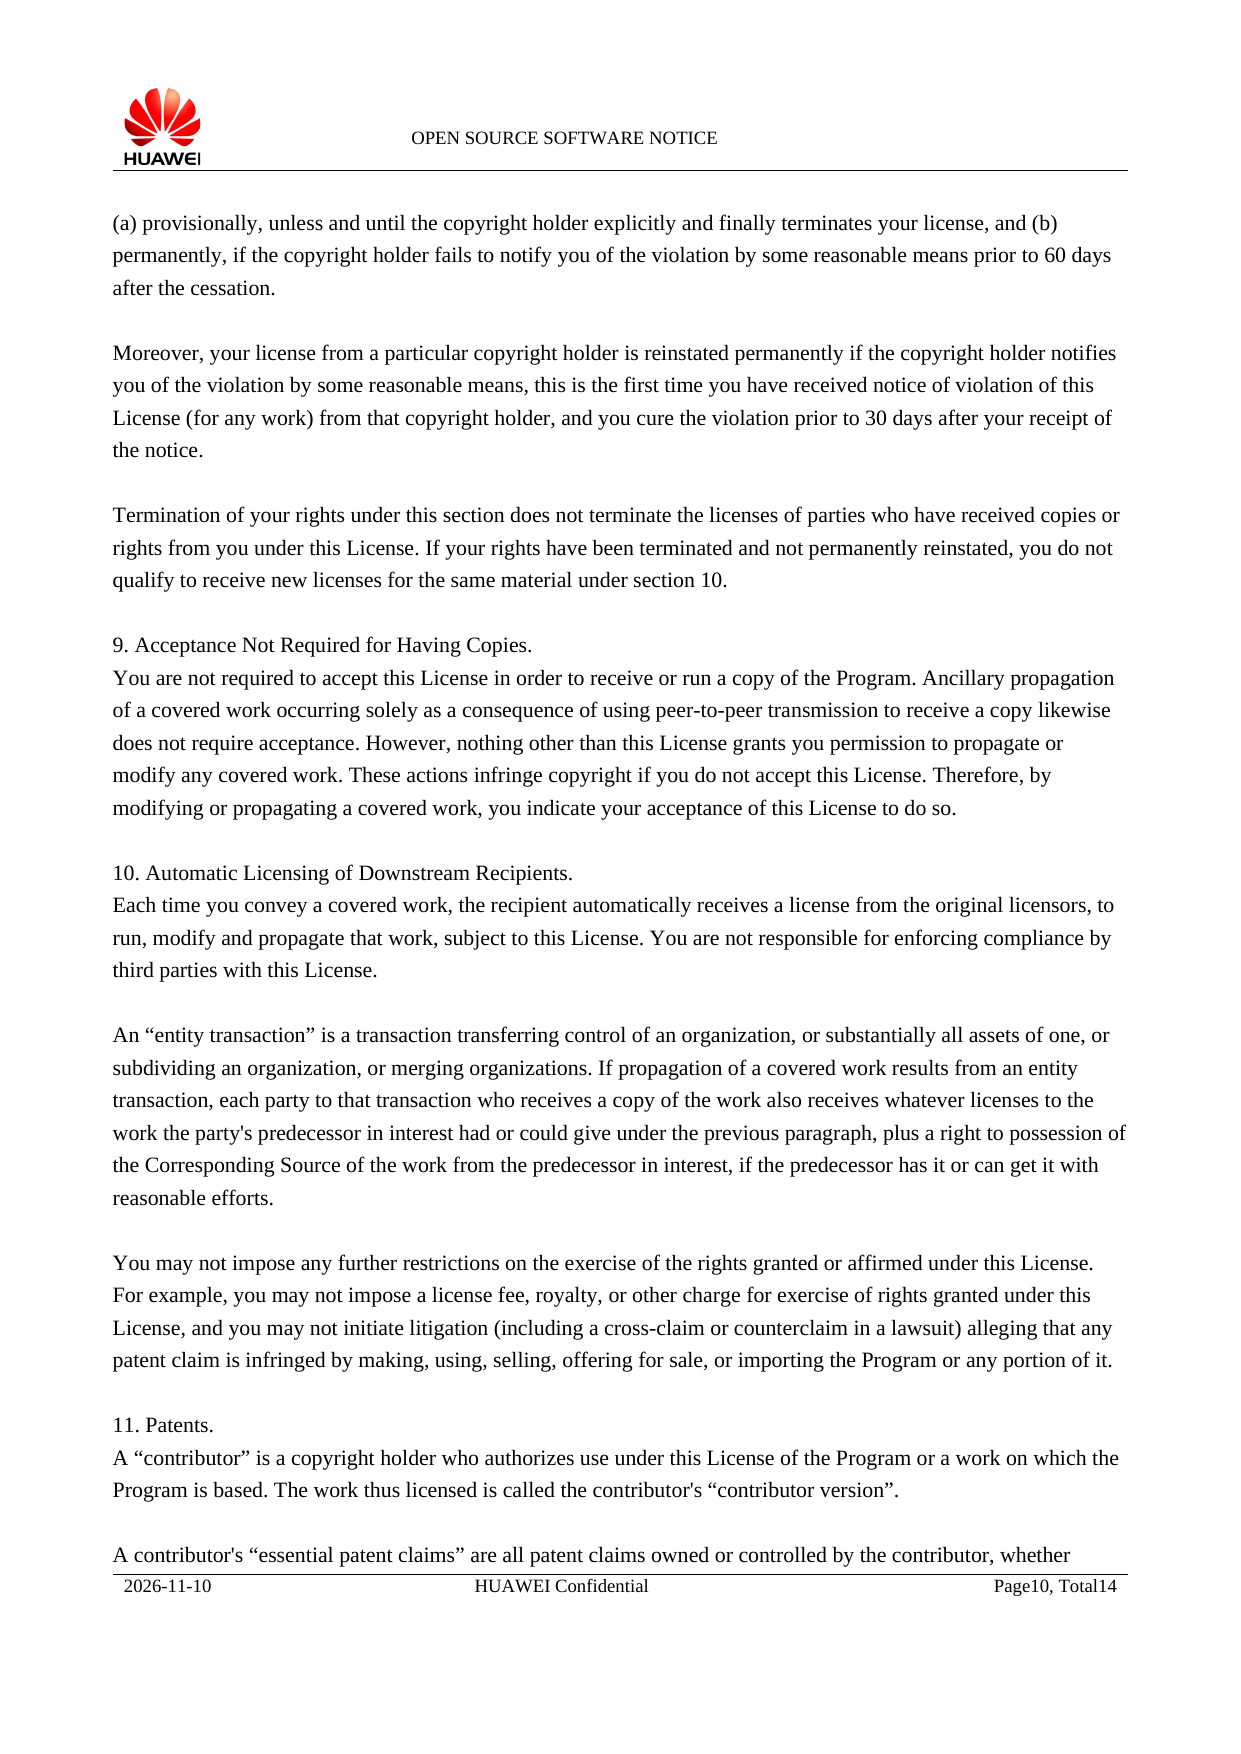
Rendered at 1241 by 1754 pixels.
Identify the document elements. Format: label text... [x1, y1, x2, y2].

picture [124, 88, 201, 165]
